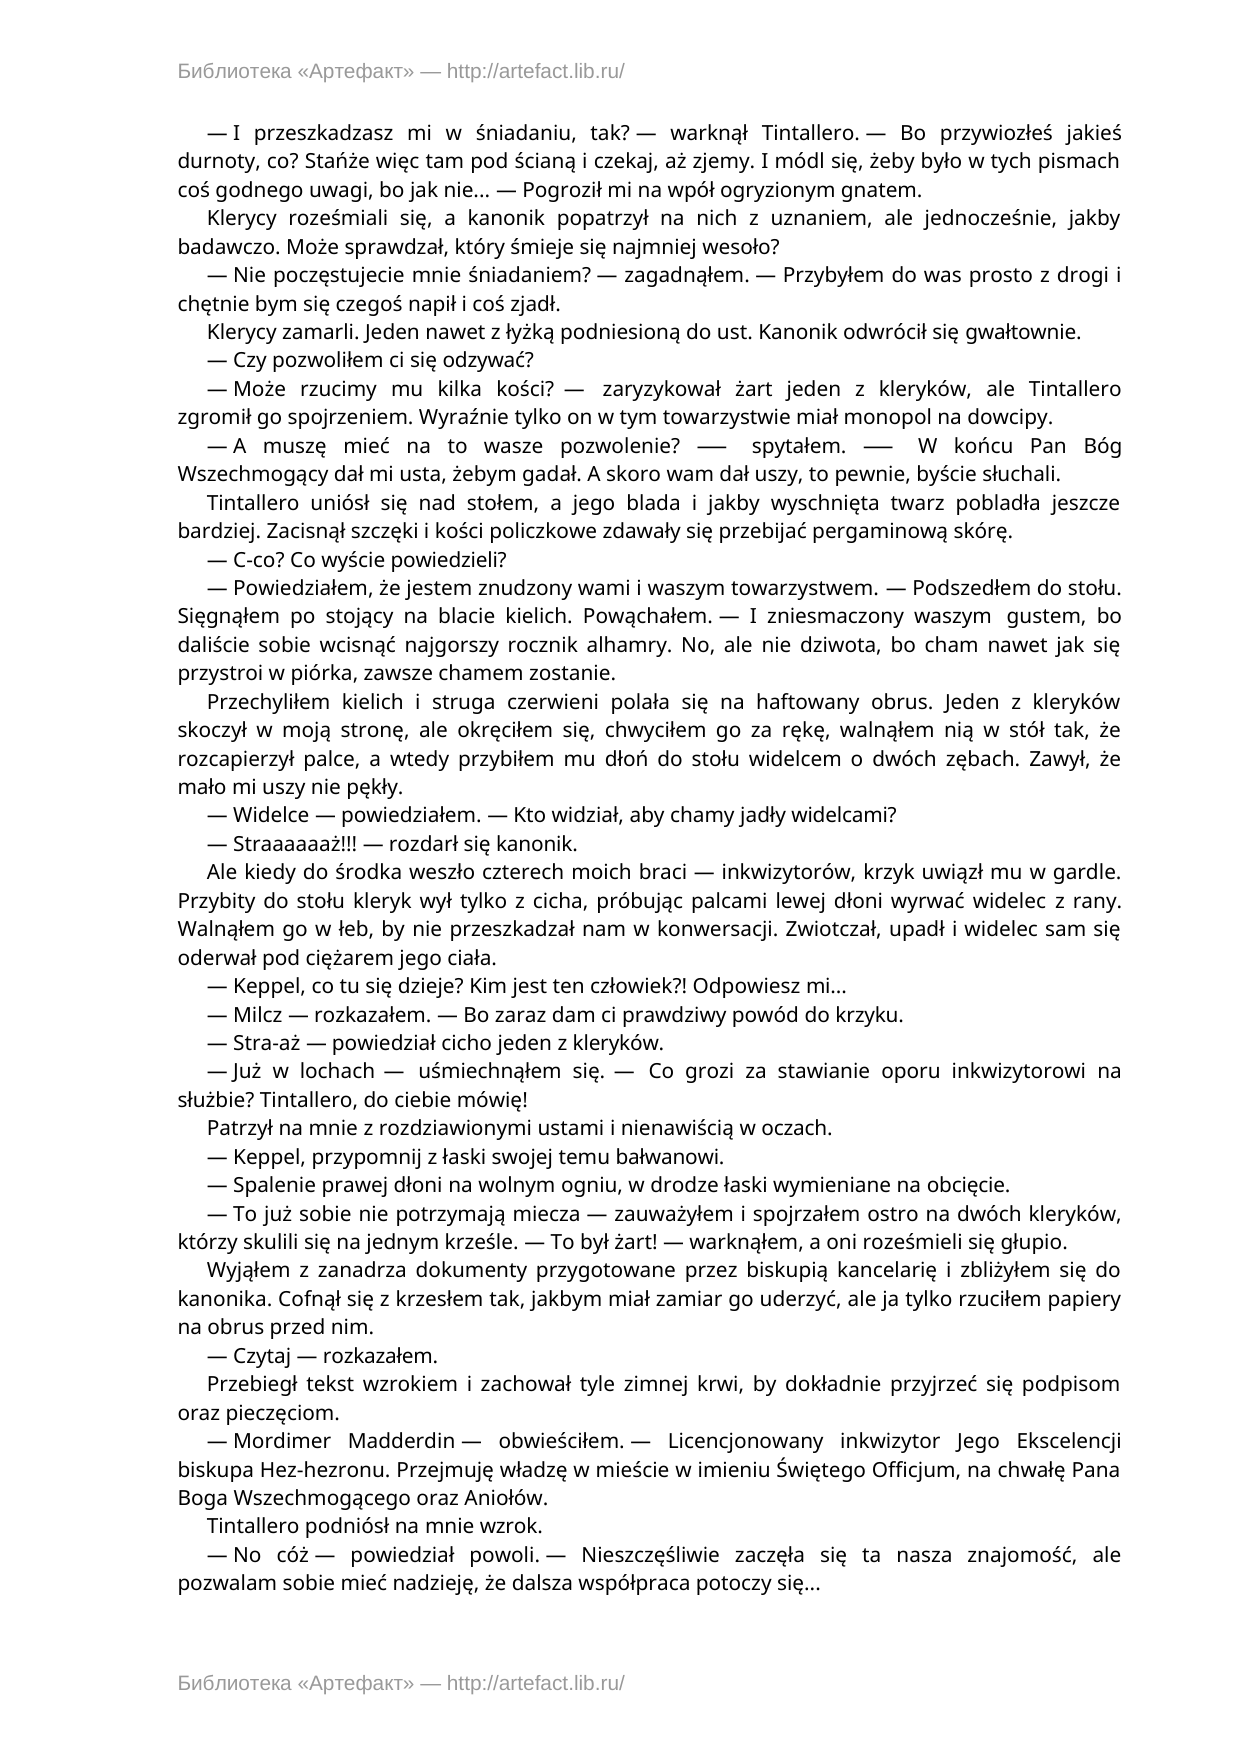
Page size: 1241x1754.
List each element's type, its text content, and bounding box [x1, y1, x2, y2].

text — Widelce — powiedziałem. — Kto widział, aby chamy jadły widelcami? [177, 801, 1122, 829]
text Ale kiedy do środka weszło czterech moich braci — inkwizytorów, krzyk uwiązł mu w gardle. Przybity do stołu kleryk wył tylko z cicha, próbując palcami lewej dłoni wyrwać widelec z rany. Walnąłem go w łeb, by nie przeszkadzał nam w konwersacji. Zwiotczał, upadł i widelec sam się oderwał pod ciężarem jego ciała. [177, 857, 1122, 971]
text Przechyliłem kielich i struga czerwieni polała się na haftowany obrus. Jeden z kleryków skoczył w moją stronę, ale okręciłem się, chwyciłem go za rękę, walnąłem nią w stół tak, że rozcapierzył palce, a wtedy przybiłem mu dłoń do stołu widelcem o dwóch zębach. Zawył, że mało mi uszy nie pękły. [177, 687, 1122, 801]
text — Keppel, przypomnij z łaski swojej temu bałwanowi. [177, 1142, 1122, 1170]
text — To już sobie nie potrzymają miecza — zauważyłem i spojrzałem ostro na dwóch kleryków, którzy skulili się na jednym krześle. — To był żart! — warknąłem, a oni roześmieli się głupio. [177, 1199, 1122, 1256]
text — Mordimer Madderdin — obwieściłem. — Licencjonowany inkwizytor Jego Ekscelencji biskupa Hez-hezronu. Przejmuję władzę w mieście w imieniu Świętego Officjum, na chwałę Pana Boga Wszechmogącego oraz Aniołów. [177, 1426, 1122, 1512]
text Tintallero uniósł się nad stołem, a jego blada i jakby wyschnięta twarz pobladła jeszcze bardziej. Zacisnął szczęki i kości policzkowe zdawały się przebijać pergaminową skórę. [177, 488, 1122, 545]
text Tintallero podniósł na mnie wzrok. [177, 1512, 1122, 1540]
text Klerycy roześmiali się, a kanonik popatrzył na nich z uznaniem, ale jednocześnie, jakby badawczo. Może sprawdzał, który śmieje się najmniej wesoło? [177, 203, 1122, 260]
text Przebiegł tekst wzrokiem i zachował tyle zimnej krwi, by dokładnie przyjrzeć się podpisom oraz pieczęciom. [177, 1369, 1122, 1426]
text — Czy pozwoliłem ci się odzywać? [177, 346, 1122, 374]
text Wyjąłem z zanadrza dokumenty przygotowane przez biskupią kancelarię i zbliżyłem się do kanonika. Cofnął się z krzesłem tak, jakbym miał zamiar go uderzyć, ale ja tylko rzuciłem papiery na obrus przed nim. [177, 1256, 1122, 1341]
text — I przeszkadzasz mi w śniadaniu, tak? — warknął Tintallero. — Bo przywiozłeś jakieś durnoty, co? Stańże więc tam pod ścianą i czekaj, aż zjemy. I módl się, żeby było w tych pismach coś godnego uwagi, bo jak nie... — Pogroził mi na wpół ogryzionym gnatem. [177, 118, 1122, 203]
text — Straaaaaaż!!! — rozdarł się kanonik. [177, 829, 1122, 857]
text — Może rzucimy mu kilka kości? — zaryzykował żart jeden z kleryków, ale Tintallero zgromił go spojrzeniem. Wyraźnie tylko on w tym towarzystwie miał monopol na dowcipy. [177, 374, 1122, 431]
text — Nie poczęstujecie mnie śniadaniem? — zagadnąłem. — Przybyłem do was prosto z drogi i chętnie bym się czegoś napił i coś zjadł. [177, 260, 1122, 317]
text — Czytaj — rozkazałem. [177, 1341, 1122, 1369]
text — Już w lochach — uśmiechnąłem się. — Co grozi za stawianie oporu inkwizytorowi na służbie? Tintallero, do ciebie mówię! [177, 1057, 1122, 1113]
text — Spalenie prawej dłoni na wolnym ogniu, w drodze łaski wymieniane na obcięcie. [177, 1170, 1122, 1199]
text Patrzył na mnie z rozdziawionymi ustami i nienawiścią w oczach. [177, 1113, 1122, 1142]
text — Milcz — rozkazałem. — Bo zaraz dam ci prawdziwy powód do krzyku. [177, 1000, 1122, 1028]
text Klerycy zamarli. Jeden nawet z łyżką podniesioną do ust. Kanonik odwrócił się gwałtownie. [177, 317, 1122, 346]
text — Powiedziałem, że jestem znudzony wami i waszym towarzystwem. — Podszedłem do stołu. Sięgnąłem po stojący na blacie kielich. Powąchałem. — I zniesmaczony waszym gustem, bo daliście sobie wcisnąć najgorszy rocznik alhamry. No, ale nie dziwota, bo cham nawet jak się przystroi w piórka, zawsze chamem zostanie. [177, 573, 1122, 687]
text — No cóż — powiedział powoli. — Nieszczęśliwie zaczęła się ta nasza znajomość, ale pozwalam sobie mieć nadzieję, że dalsza współpraca potoczy się... [177, 1540, 1122, 1597]
text — C-co? Co wyście powiedzieli? [177, 545, 1122, 573]
text — Stra-aż — powiedział cicho jeden z kleryków. [177, 1028, 1122, 1057]
text — A muszę mieć na to wasze pozwolenie? — spytałem. — W końcu Pan Bóg Wszechmogący dał mi usta, żebym gadał. A skoro wam dał uszy, to pewnie, byście słuchali. [177, 431, 1122, 488]
text — Keppel, co tu się dzieje? Kim jest ten człowiek?! Odpowiesz mi... [177, 971, 1122, 1000]
